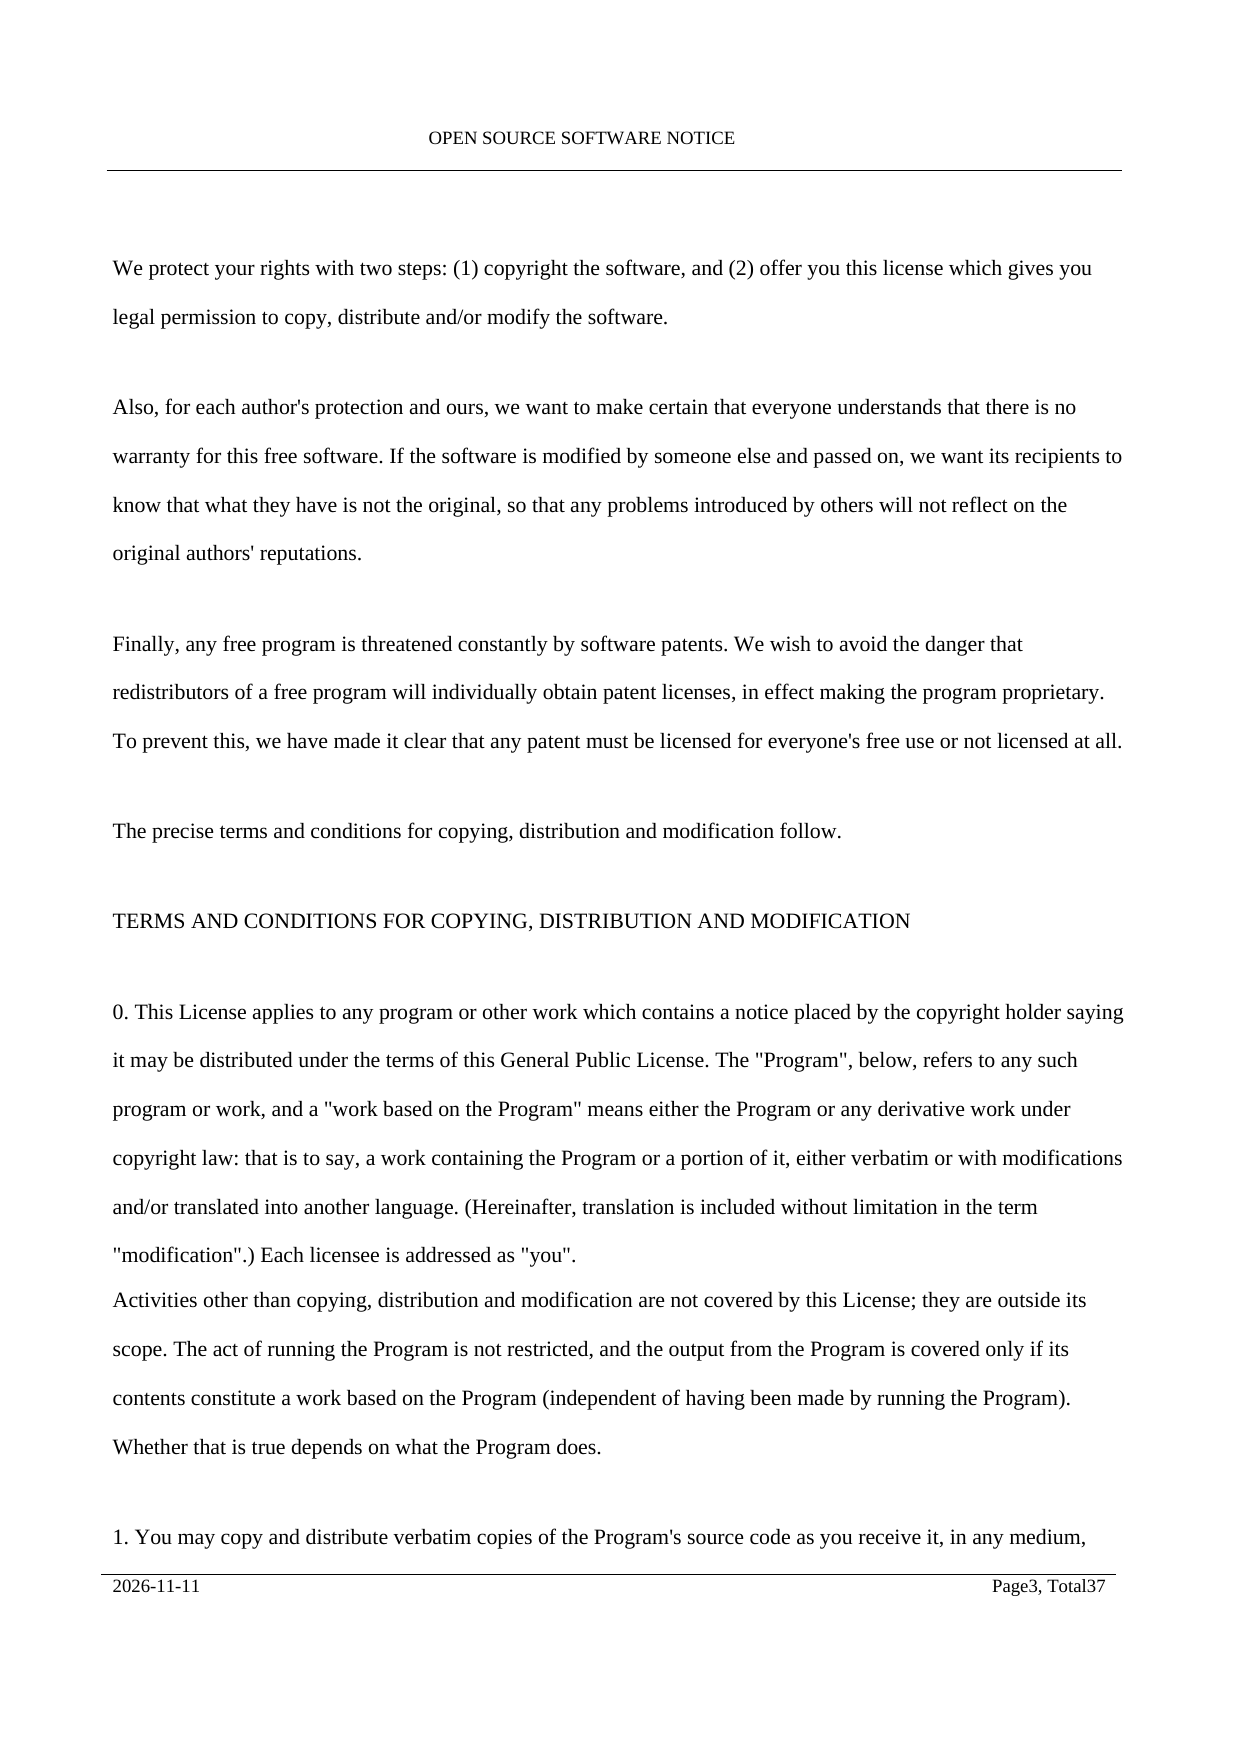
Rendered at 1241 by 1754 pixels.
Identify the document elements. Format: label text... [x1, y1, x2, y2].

text The precise terms and conditions for copying, distribution and modification follow. [112, 814, 1128, 847]
text Activities other than copying, distribution and modification are not covered by this License; they are outside its scope. The act of running the Program is not restricted, and the output from the Program is covered only if its contents constitute a work based on the Program (independent of having been made by running the Program). Whether that is true depends on what the Program does. [112, 1284, 1128, 1463]
text TERMS AND CONDITIONS FOR COPYING, DISTRIBUTION AND MODIFICATION [112, 905, 1128, 937]
text Also, for each author's protection and ours, we want to make certain that everyone understands that there is no warranty for this free software. If the software is modified by someone else and passed on, we want its recipients to know that what they have is not the original, so that any problems introduced by others will not reflect on the original authors' reputations. [112, 390, 1128, 569]
text 0. This License applies to any program or other work which contains a notice placed by the copyright holder saying it may be distributed under the terms of this General Public License. The "Program", below, refers to any such program or work, and a "work based on the Program" means either the Program or any derivative work under copyright law: that is to say, a work containing the Program or a portion of it, either verbatim or with modifications and/or translated into another language. (Hereinafter, translation is included without limitation in the term "modification".) Each licensee is addressed as "you". [112, 995, 1128, 1271]
text Finally, any free program is threatened constantly by software patents. We wish to avoid the danger that redistributors of a free program will individually obtain patent licenses, in effect making the program proprietary. To prevent this, we have made it clear that any patent must be licensed for everyone's free use or not licensed at all. [112, 627, 1128, 757]
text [112, 1520, 1128, 1553]
text We protect your rights with two steps: (1) copyright the software, and (2) offer you this license which gives you legal permission to copy, distribute and/or modify the software. [112, 251, 1128, 333]
